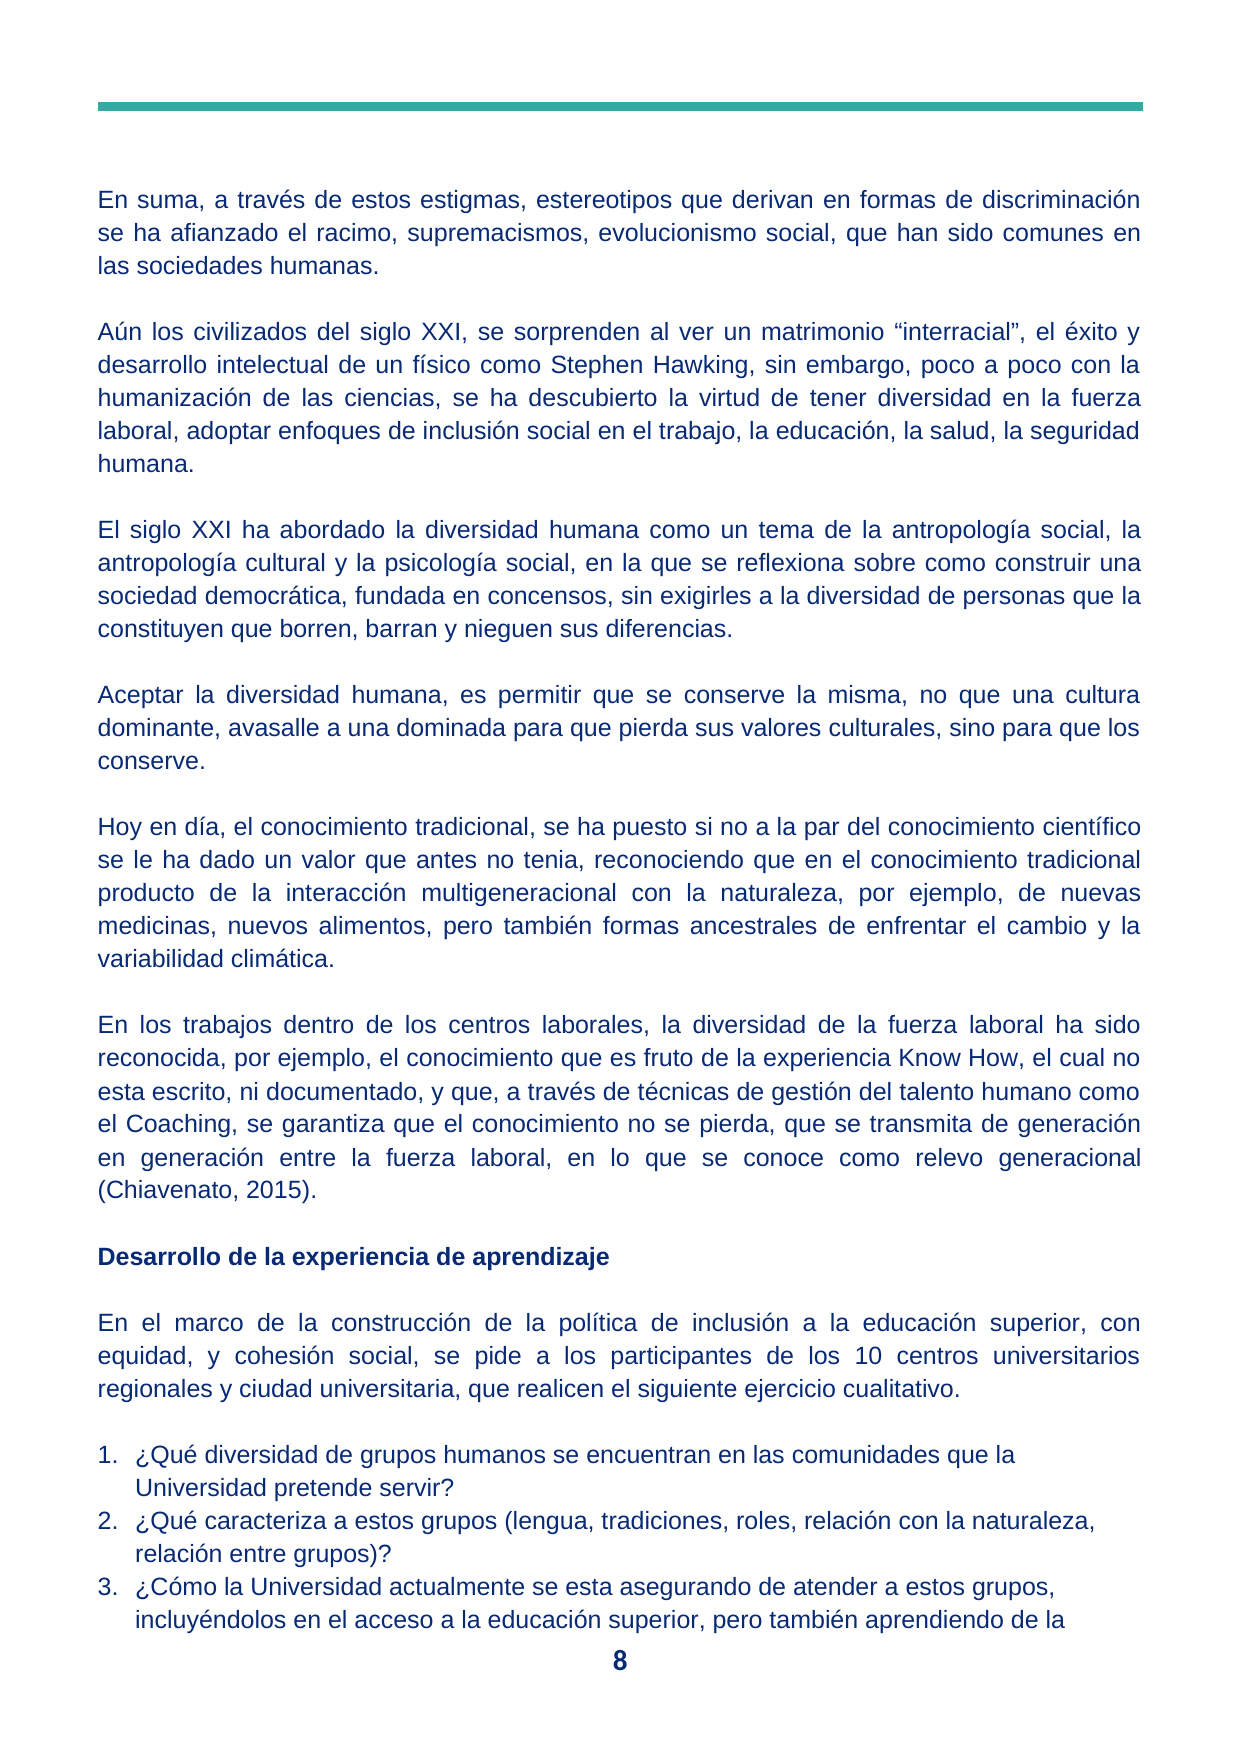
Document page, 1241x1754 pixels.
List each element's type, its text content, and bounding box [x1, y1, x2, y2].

text En suma, a través de estos estigmas, estereotipos que derivan en formas de discriminación se ha afianzado el racimo, supremacismos, evolucionismo social, que han sido comunes en las sociedades humanas. [97, 185, 1143, 280]
text En los trabajos dentro de los centros laborales, la diversidad de la fuerza laboral ha sido reconocida, por ejemplo, el conocimiento que es fruto de la experiencia Know How, el cual no esta escrito, ni documentado, y que, a través de técnicas de gestión del talento humano como el Coaching, se garantiza que el conocimiento no se pierda, que se transmita de generación en generación entre la fuerza laboral, en lo que se conoce como relevo generacional. [97, 1010, 1143, 1204]
text Hoy en día, el conocimiento tradicional, se ha puesto si no a la par del conocimiento científico se le ha dado un valor que antes no tenia, reconociendo que en el conocimiento tradicional producto de la interacción multigeneracional con la naturaleza, por ejemplo, de nuevas medicinas, nuevos alimentos, pero también formas ancestrales de enfrentar el cambio y la variabilidad climática. [97, 812, 1143, 973]
text Aceptar la diversidad humana, es permitir que se conserve la misma, no que una cultura dominante, avasalle a una dominada para que pierda sus valores culturales, sino para que los conserve. [97, 680, 1143, 775]
text En el marco de la construcción de la política de inclusión a la educación superior, con equidad, y cohesión social, se pide a los participantes de los 10 centros universitarios regionales y ciudad universitaria, que realicen el siguiente ejercicio cualitativo. [97, 1308, 1143, 1402]
list ¿Qué caracteriza a estos grupos (lengua, tradiciones, roles, relación con la naturaleza, relación entre grupos)? [97, 1506, 1143, 1567]
text El siglo XXI ha abordado la diversidad humana como un tema de la antropología social, la antropología cultural y la psicología social, en la que se reflexiona sobre como construir una sociedad democrática, fundada en concensos, sin exigirles a la diversidad de personas que la constituyen que borren, barran y nieguen sus diferencias. [97, 515, 1143, 643]
text Aún los civilizados del siglo XXI, se sorprenden al ver un matrimonio “interracial”, el éxito y desarrollo intelectual de un físico como Stephen Hawking, sin embargo, poco a poco con la humanización de las ciencias, se ha descubierto la virtud de tener diversidad en la fuerza laboral, adoptar enfoques de inclusión social en el trabajo, la educación, la salud, la seguridad humana. [97, 317, 1143, 478]
text Desarrollo de la experiencia de aprendizaje [97, 1242, 1143, 1270]
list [97, 1572, 1143, 1633]
list ¿Qué diversidad de grupos humanos se encuentran en las comunidades que la Universidad pretende servir? [97, 1440, 1143, 1501]
